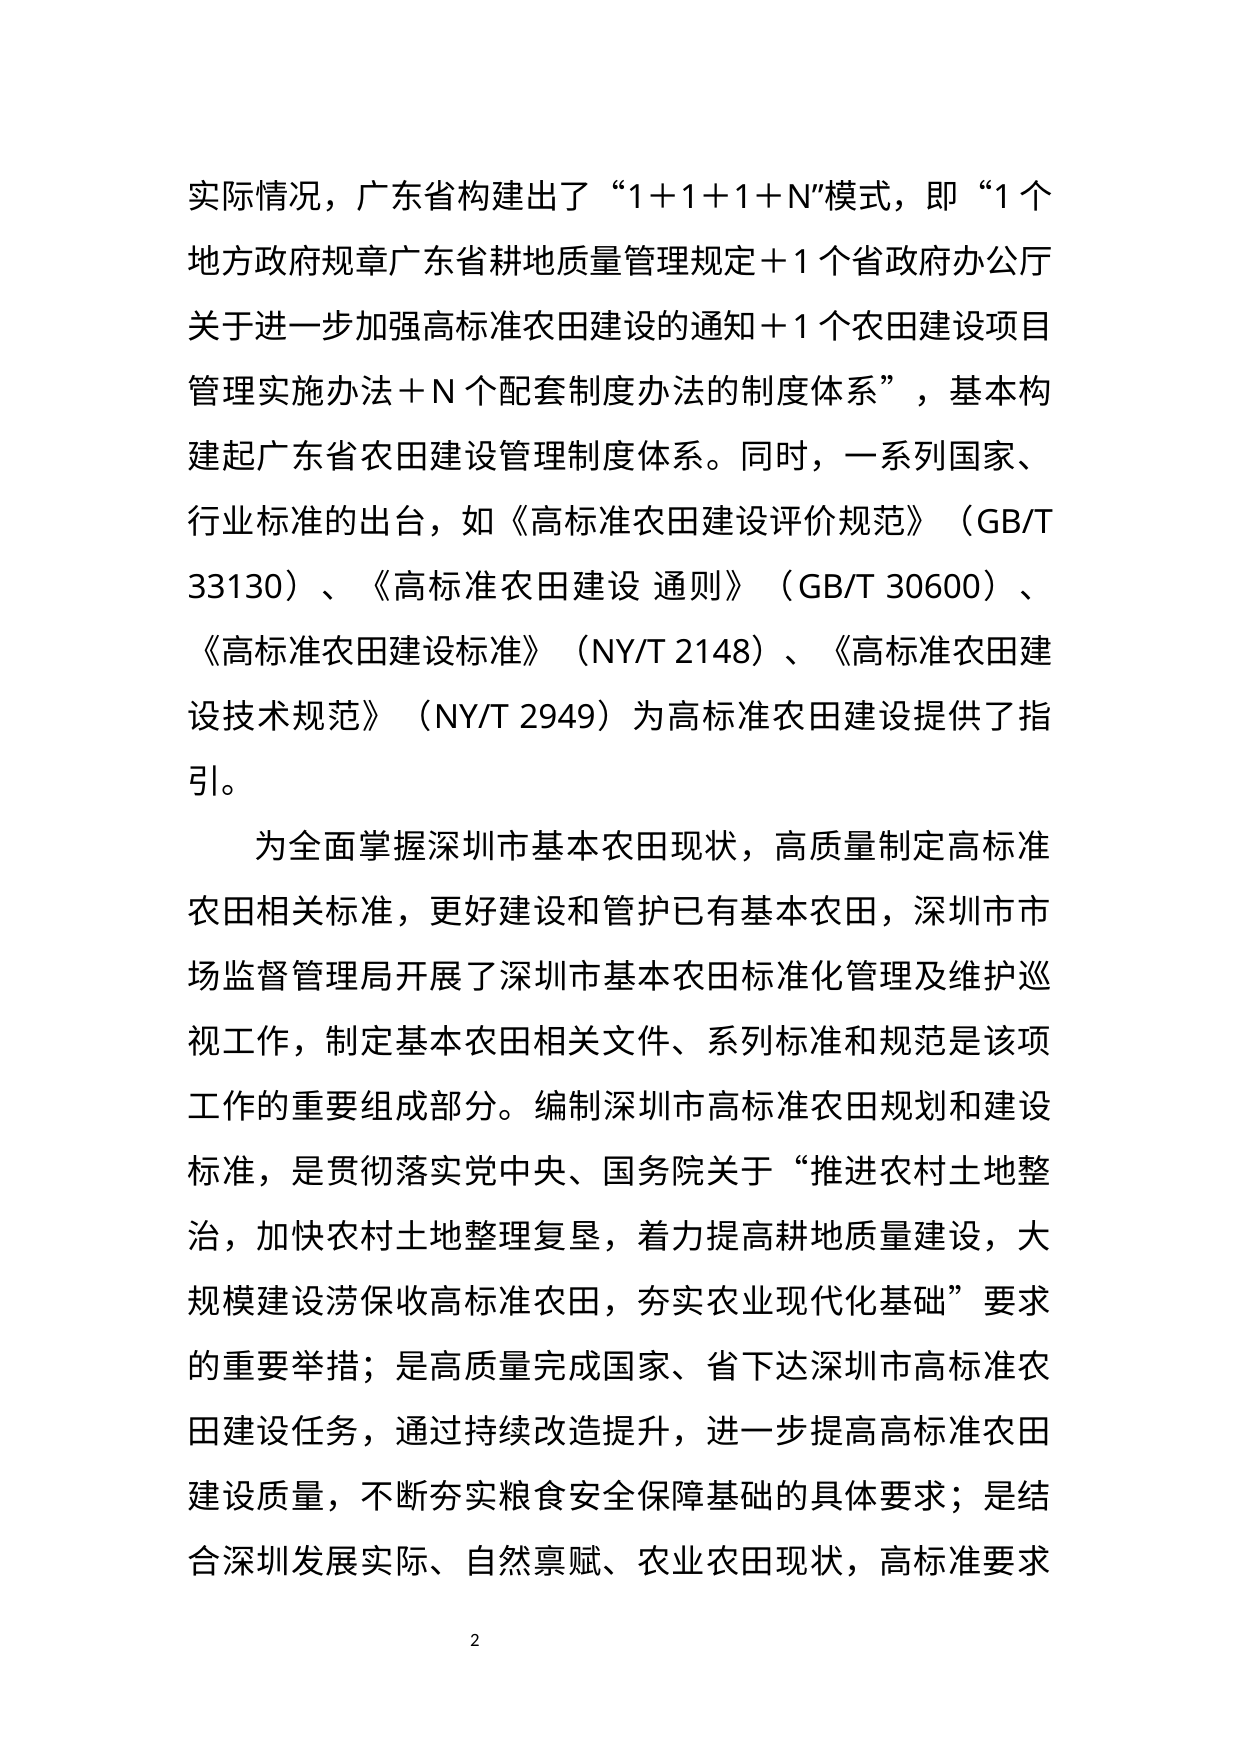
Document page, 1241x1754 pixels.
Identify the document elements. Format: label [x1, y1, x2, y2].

text [187, 162, 1053, 812]
text [187, 812, 1053, 1592]
